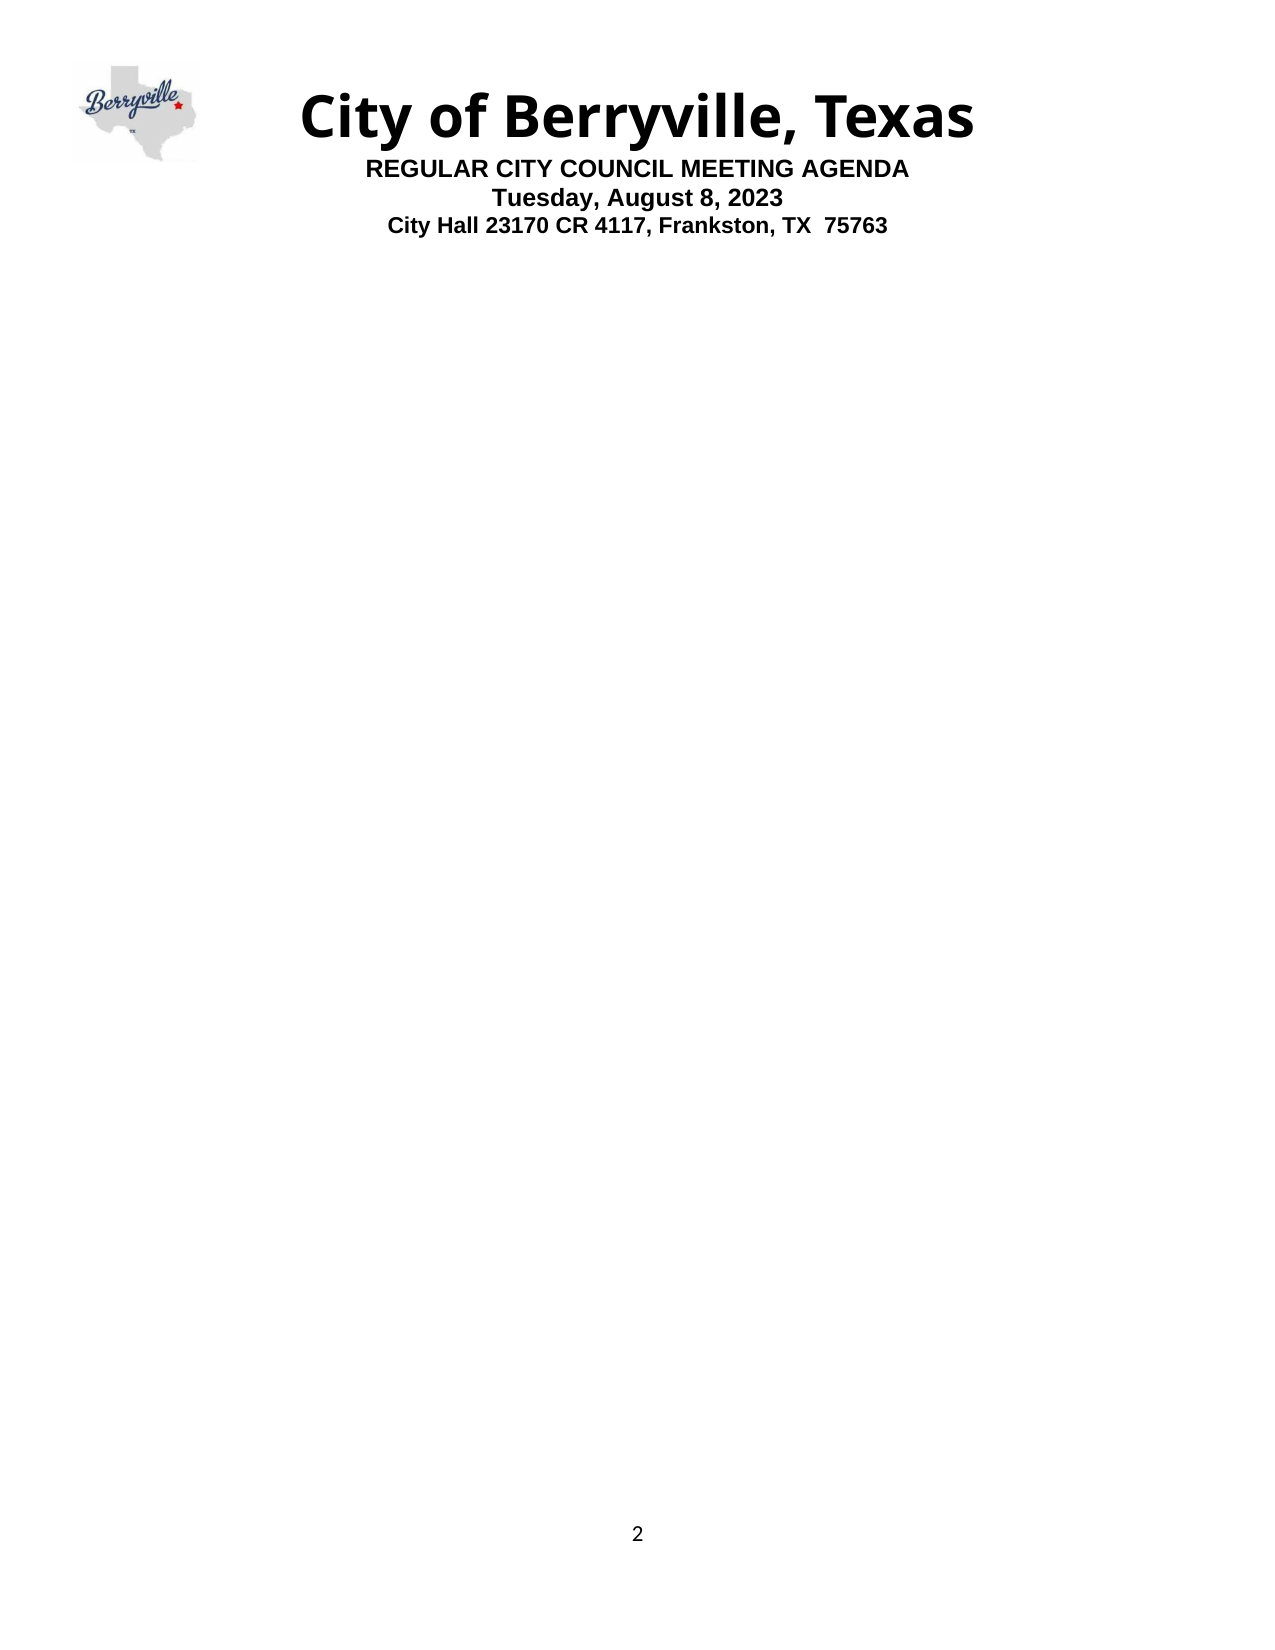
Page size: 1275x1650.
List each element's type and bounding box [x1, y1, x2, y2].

picture [72, 61, 202, 162]
